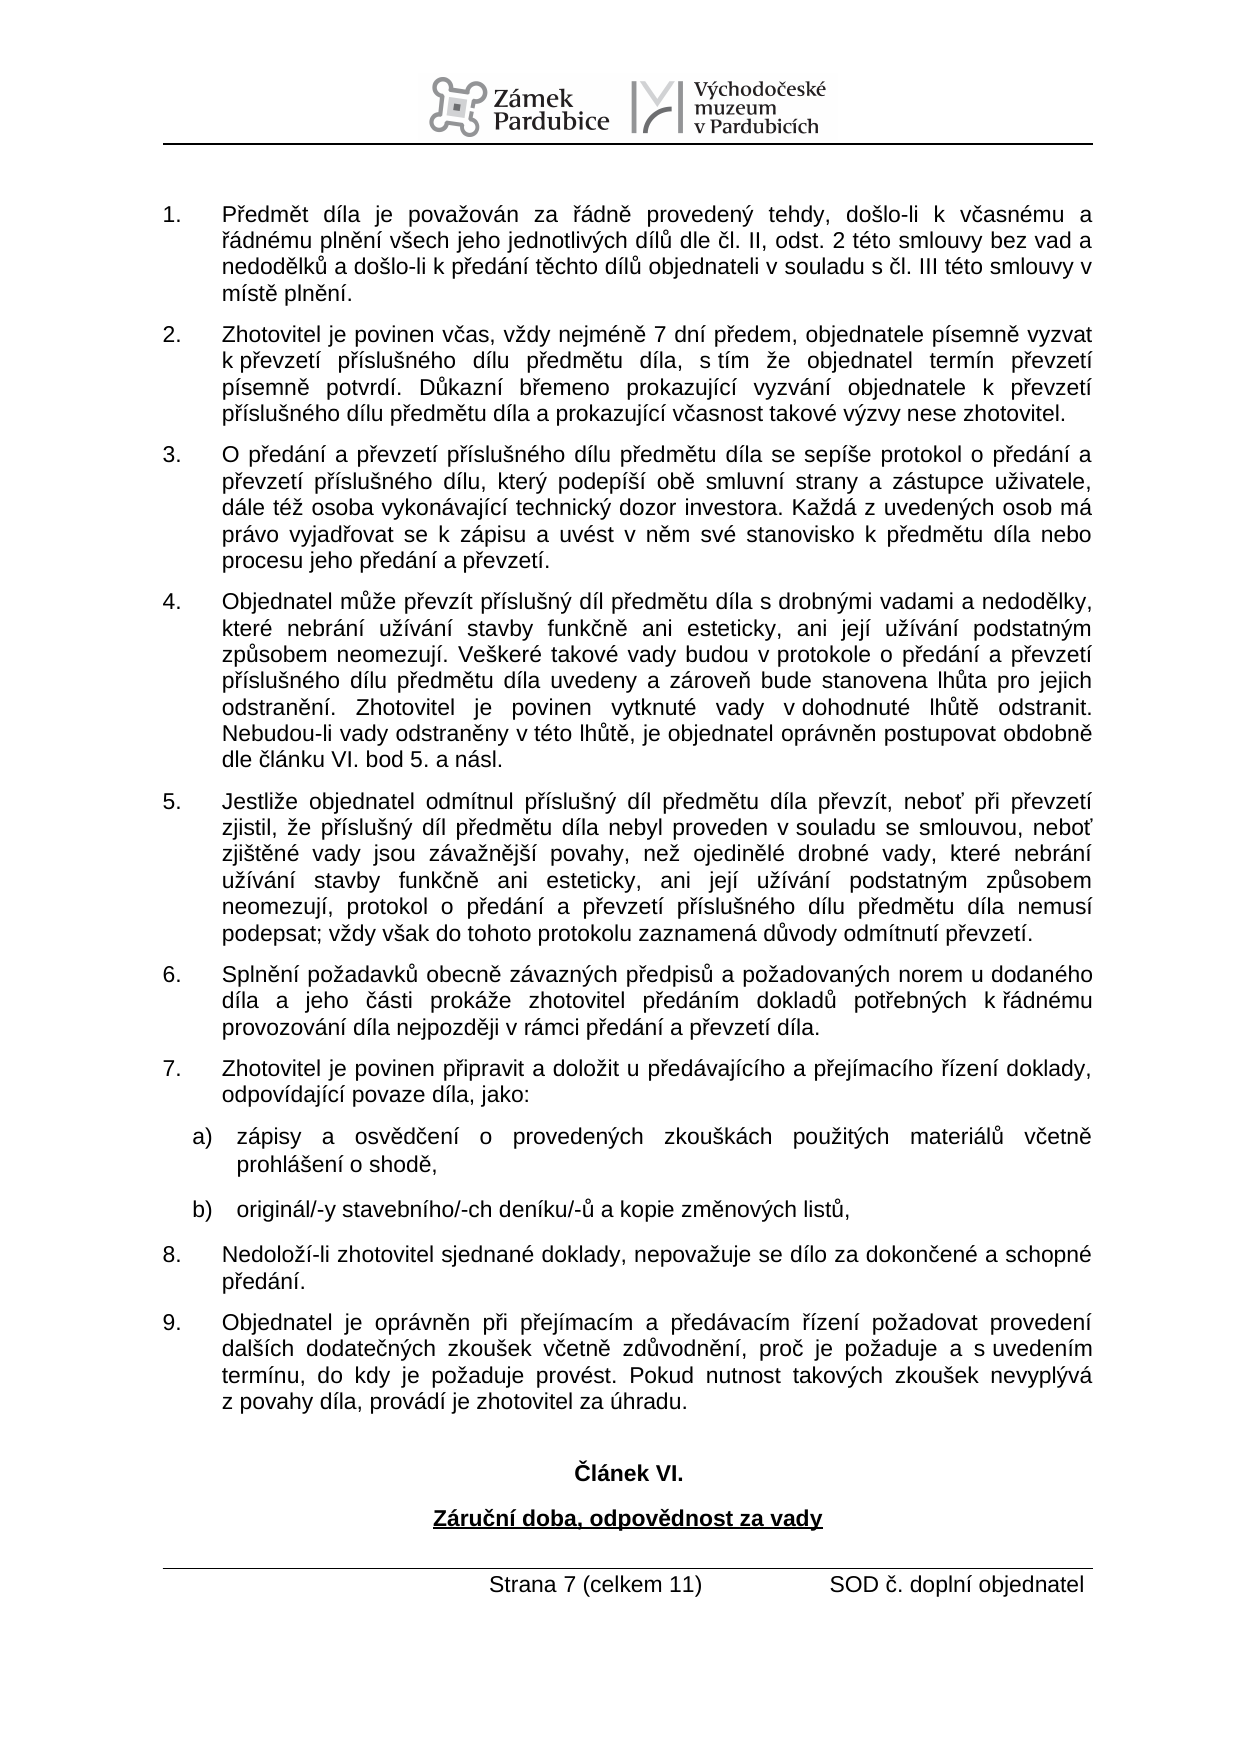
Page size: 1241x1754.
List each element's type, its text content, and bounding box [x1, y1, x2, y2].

list Objednatel může převzít příslušný díl předmětu díla s drobnými vadami a nedodělky, které nebrání užívání stavby funkčně ani esteticky, ani její užívání podstatným způsobem neomezují. Veškeré takové vady budou v protokole o předání a převzetí příslušného dílu předmětu díla uvedeny a zároveň bude stanovena lhůta pro jejich odstranění. Zhotovitel je povinen vytknuté vady v dohodnuté lhůtě odstranit. Nebudou-li vady odstraněny v této lhůtě, je objednatel oprávněn postupovat obdobně dle článku VI. bod 5. a násl. [162, 588, 1093, 773]
list Jestliže objednatel odmítnul příslušný díl předmětu díla převzít, neboť při převzetí zjistil, že příslušný díl předmětu díla nebyl proveden v souladu se smlouvou, neboť zjištěné vady jsou závažnější povahy, než ojedinělé drobné vady, které nebrání užívání stavby funkčně ani esteticky, ani její užívání podstatným způsobem neomezují, protokol o předání a převzetí příslušného dílu předmětu díla nemusí podepsat; vždy však do tohoto protokolu zaznamená důvody odmítnutí převzetí. [162, 788, 1093, 946]
list Objednatel je oprávněn při přejímacím a předávacím řízení požadovat provedení dalších dodatečných zkoušek včetně zdůvodnění, proč je požaduje a s uvedením termínu, do kdy je požaduje provést. Pokud nutnost takových zkoušek nevyplývá z povahy díla, provádí je zhotovitel za úhradu. [162, 1309, 1093, 1414]
picture [417, 73, 838, 141]
list Nedoloží-li zhotovitel sjednané doklady, nepovažuje se dílo za dokončené a schopné předání. [162, 1241, 1093, 1294]
text a) zápisy a osvědčení o provedených zkouškách použitých materiálů včetně prohlášení o shodě, [192, 1123, 1093, 1177]
list Splnění požadavků obecně závazných předpisů a požadovaných norem u dodaného díla a jeho části prokáže zhotovitel předáním dokladů potřebných k řádnému provozování díla nejpozději v rámci předání a převzetí díla. [162, 961, 1093, 1040]
text Záruční doba, odpovědnost za vady [162, 1504, 1093, 1531]
list Předmět díla je považován za řádně provedený tehdy, došlo-li k včasnému a řádnému plnění všech jeho jednotlivých dílů dle čl. II, odst. 2 této smlouvy bez vad a nedodělků a došlo-li k předání těchto dílů objednateli v souladu s čl. III této smlouvy v místě plnění. [162, 201, 1093, 306]
list Zhotovitel je povinen včas, vždy nejméně 7 dní předem, objednatele písemně vyzvat k převzetí příslušného dílu předmětu díla, s tím že objednatel termín převzetí písemně potvrdí. Důkazní břemeno prokazující vyzvání objednatele k převzetí příslušného dílu předmětu díla a prokazující včasnost takové výzvy nese zhotovitel. [162, 321, 1093, 426]
text b) originál/-y stavebního/-ch deníku/-ů a kopie změnových listů, [192, 1196, 1093, 1222]
list Zhotovitel je povinen připravit a doložit u předávajícího a přejímacího řízení doklady, odpovídající povaze díla, jako: [162, 1055, 1093, 1108]
list O předání a převzetí příslušného dílu předmětu díla se sepíše protokol o předání a převzetí příslušného dílu, který podepíší obě smluvní strany a zástupce uživatele, dále též osoba vykonávající technický dozor investora. Každá z uvedených osob má právo vyjadřovat se k zápisu a uvést v něm své stanovisko k předmětu díla nebo procesu jeho předání a převzetí. [162, 441, 1093, 573]
text Článek VI. [162, 1459, 1095, 1486]
